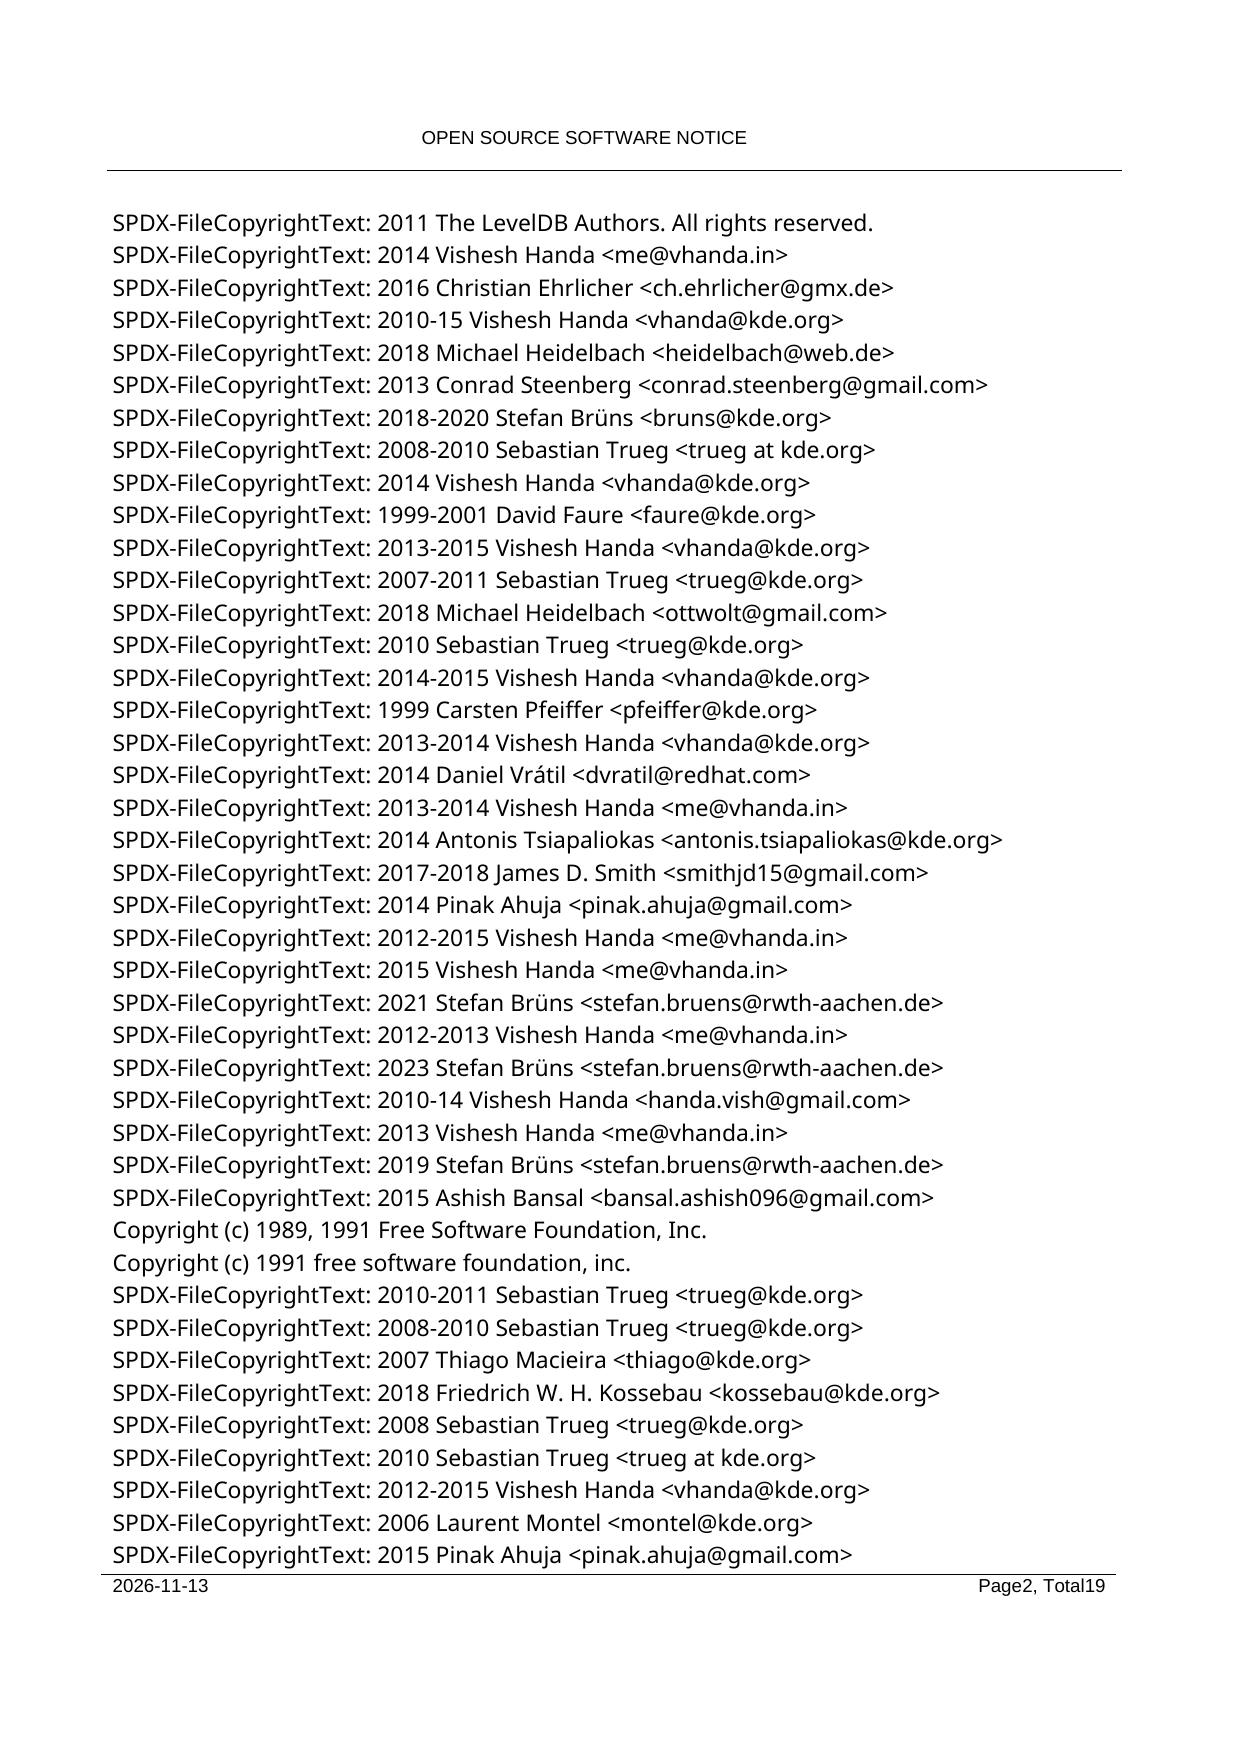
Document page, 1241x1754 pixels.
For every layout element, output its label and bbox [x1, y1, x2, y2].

text [112, 206, 1128, 1571]
